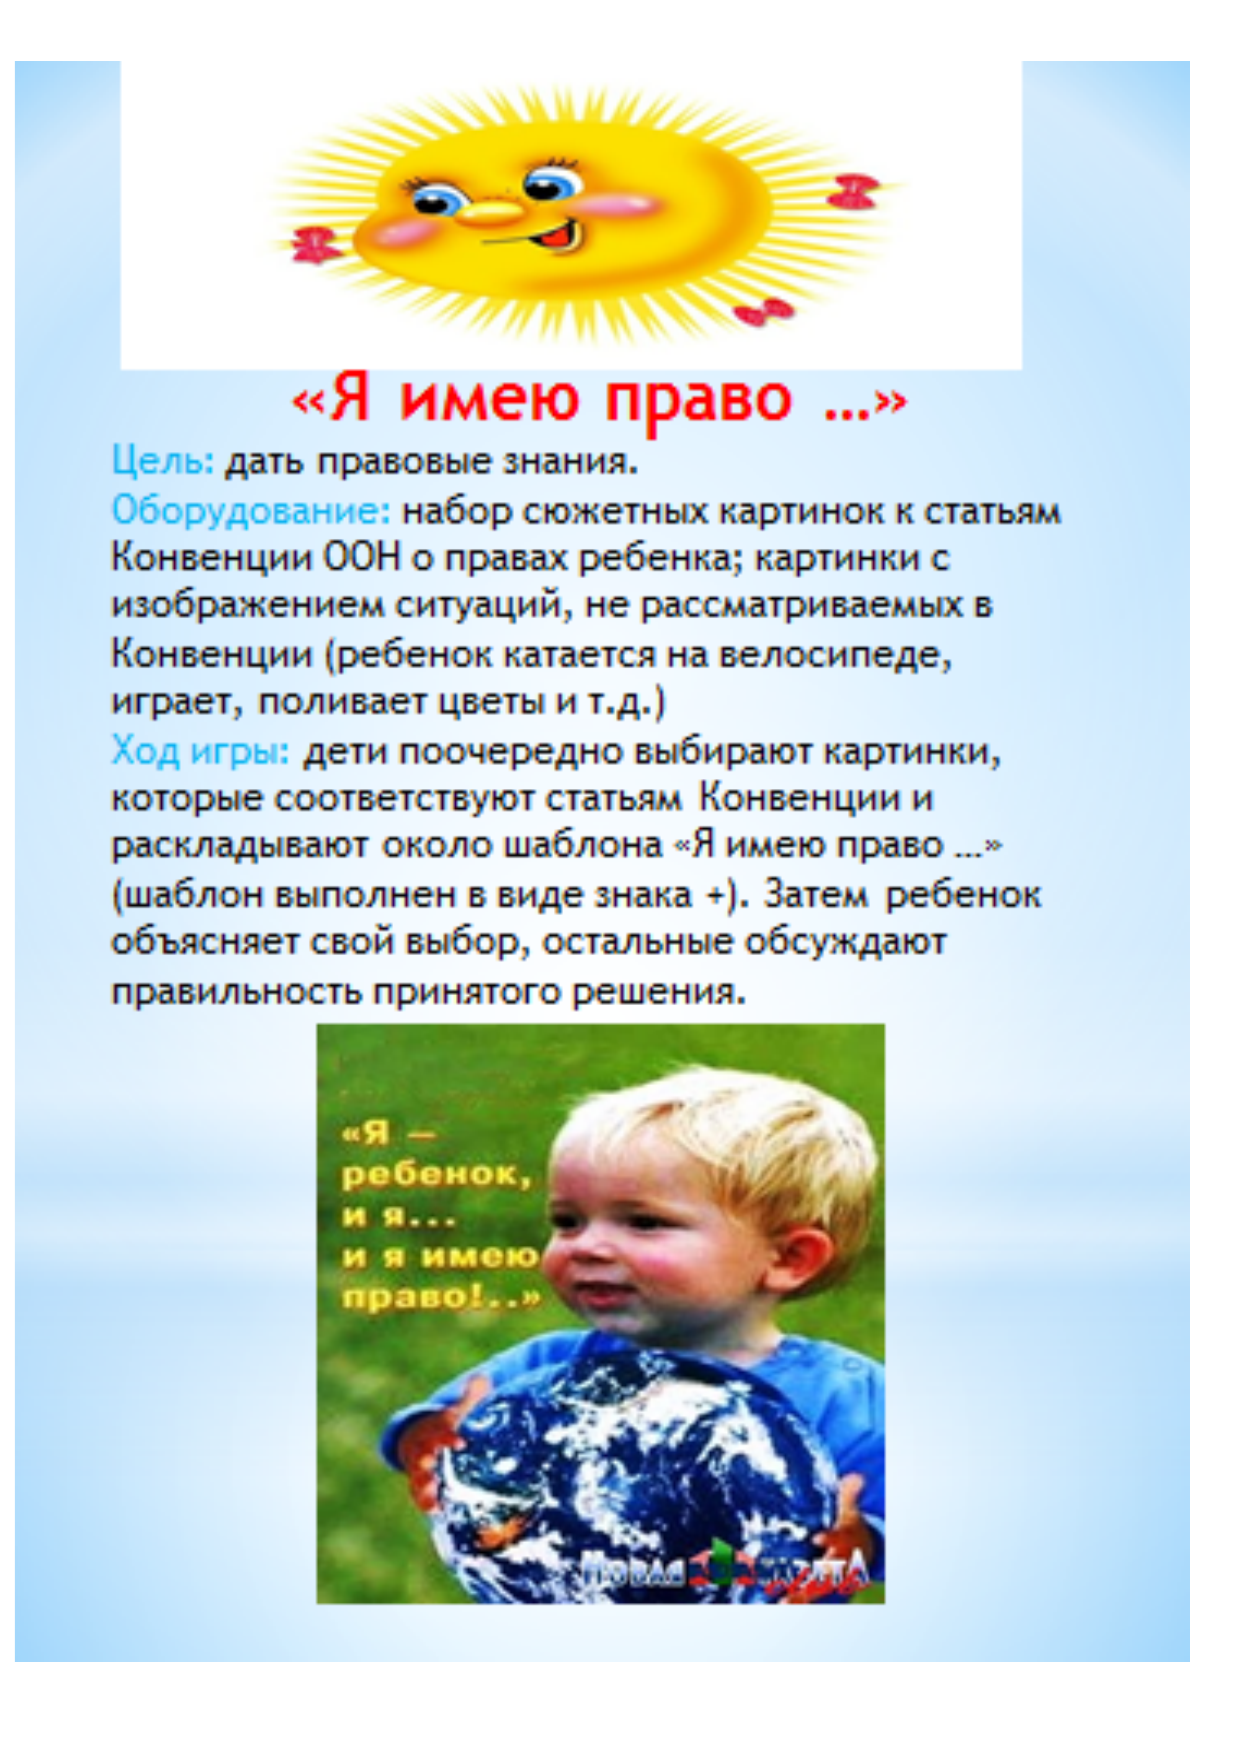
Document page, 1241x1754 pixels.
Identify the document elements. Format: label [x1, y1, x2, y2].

picture [14, 61, 1190, 1662]
